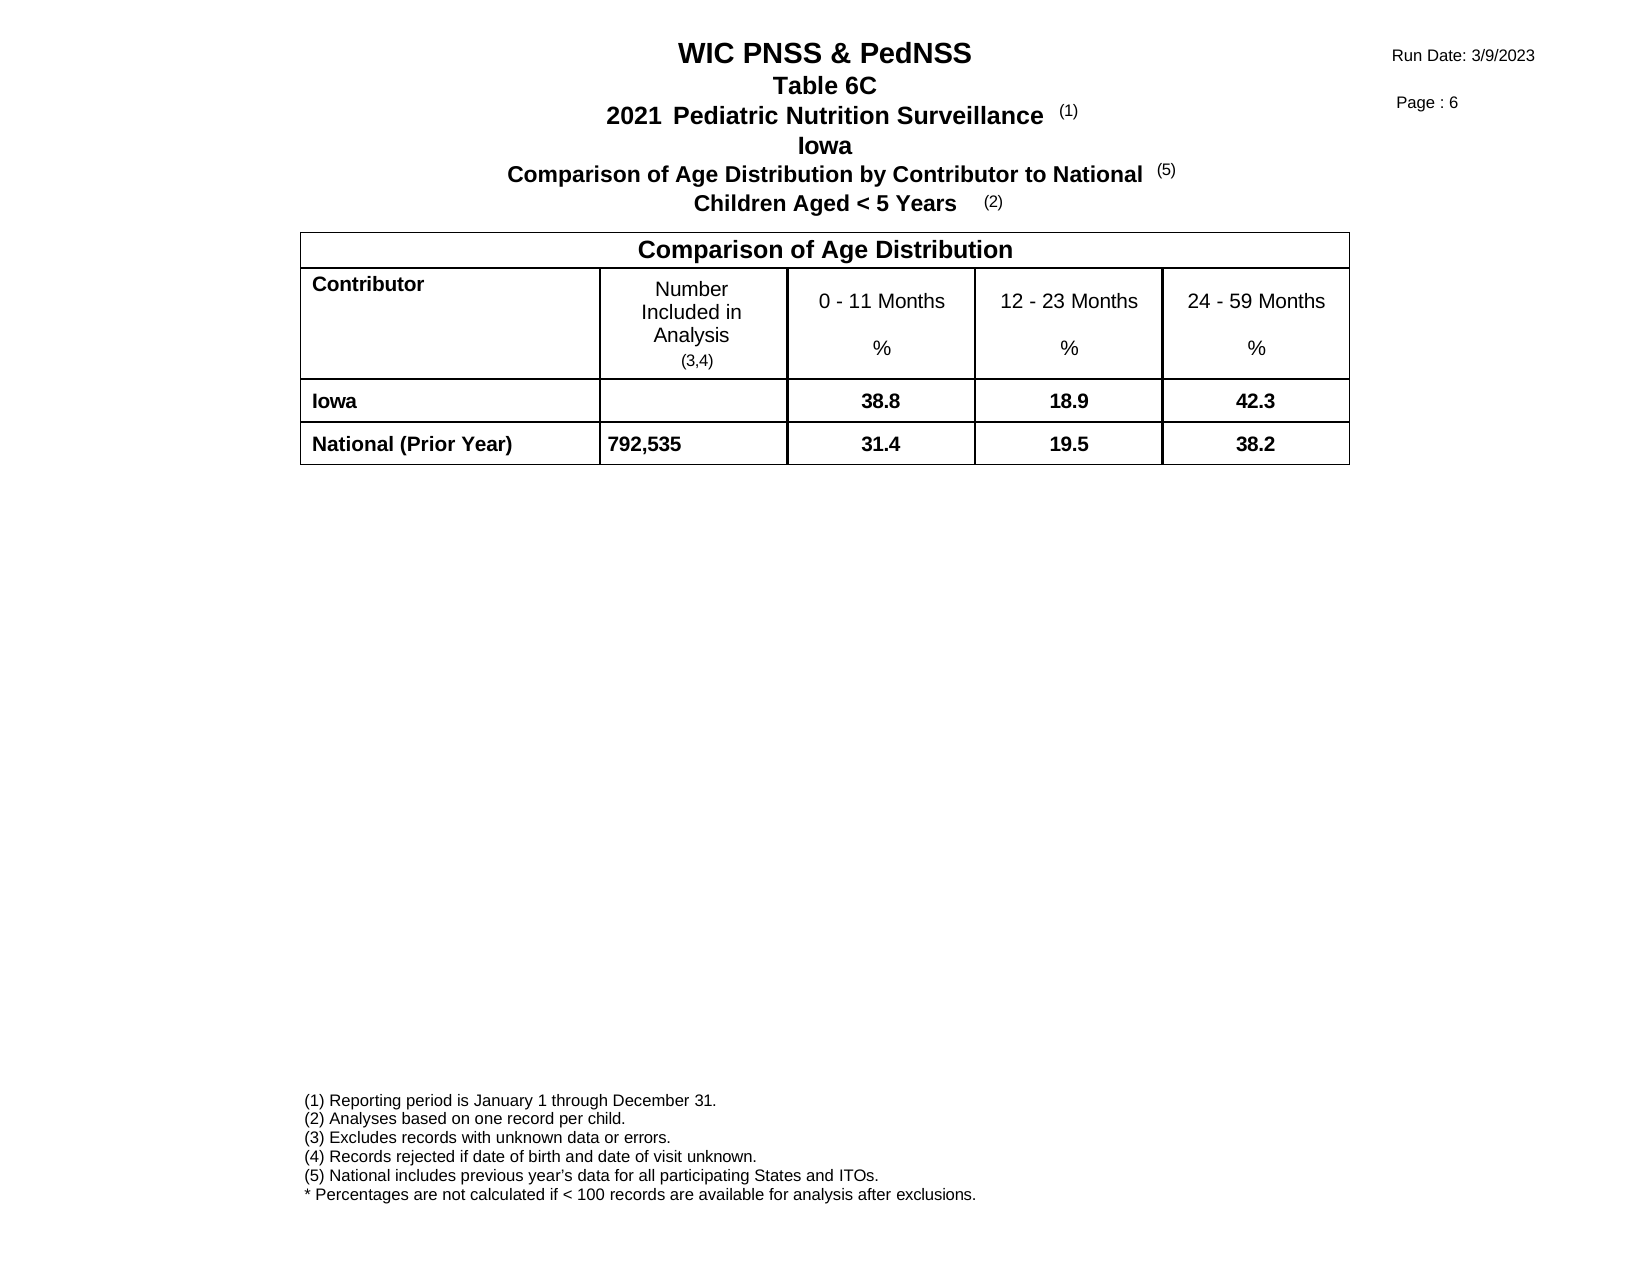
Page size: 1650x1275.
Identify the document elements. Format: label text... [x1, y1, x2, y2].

list National includes previous year’s data for all participating States and ITOs. [304, 1166, 1621, 1185]
list Reporting period is January 1 through December 31. [304, 1091, 1621, 1110]
subtitle Comparison of Age Distribution by Contributor to National (5) [505, 160, 1178, 187]
table_cell Contributor [301, 269, 599, 378]
table_cell 0 - 11 Months % [789, 269, 974, 378]
table_cell 38.2 [1164, 423, 1349, 463]
list Excludes records with unknown data or errors. [304, 1128, 1621, 1147]
table_cell 19.5 [976, 423, 1161, 463]
table_cell 18.9 [976, 380, 1161, 421]
table_cell 12 - 23 Months % [976, 269, 1161, 378]
table_header Comparison of Age Distribution [301, 233, 1349, 267]
text Children Aged < 5 Years [29, 189, 957, 216]
table_cell [601, 380, 786, 421]
list Records rejected if date of birth and date of visit unknown. [304, 1147, 1621, 1166]
text (2) [984, 192, 1621, 211]
table_cell 24 - 59 Months % [1164, 269, 1349, 378]
table_cell Number Included in Analysis (3,4) [601, 269, 786, 378]
table_cell 42.3 [1164, 380, 1349, 421]
table_cell 38.8 [789, 380, 974, 421]
list Analyses based on one record per child. [304, 1110, 1621, 1128]
table_cell 31.4 [789, 423, 974, 463]
text * Percentages are not calculated if < 100 records are available for analysis after exclusions. [304, 1185, 1621, 1204]
table_cell Iowa [301, 380, 599, 421]
table_cell National (Prior Year) [301, 423, 599, 463]
table_cell 792,535 [601, 423, 786, 463]
